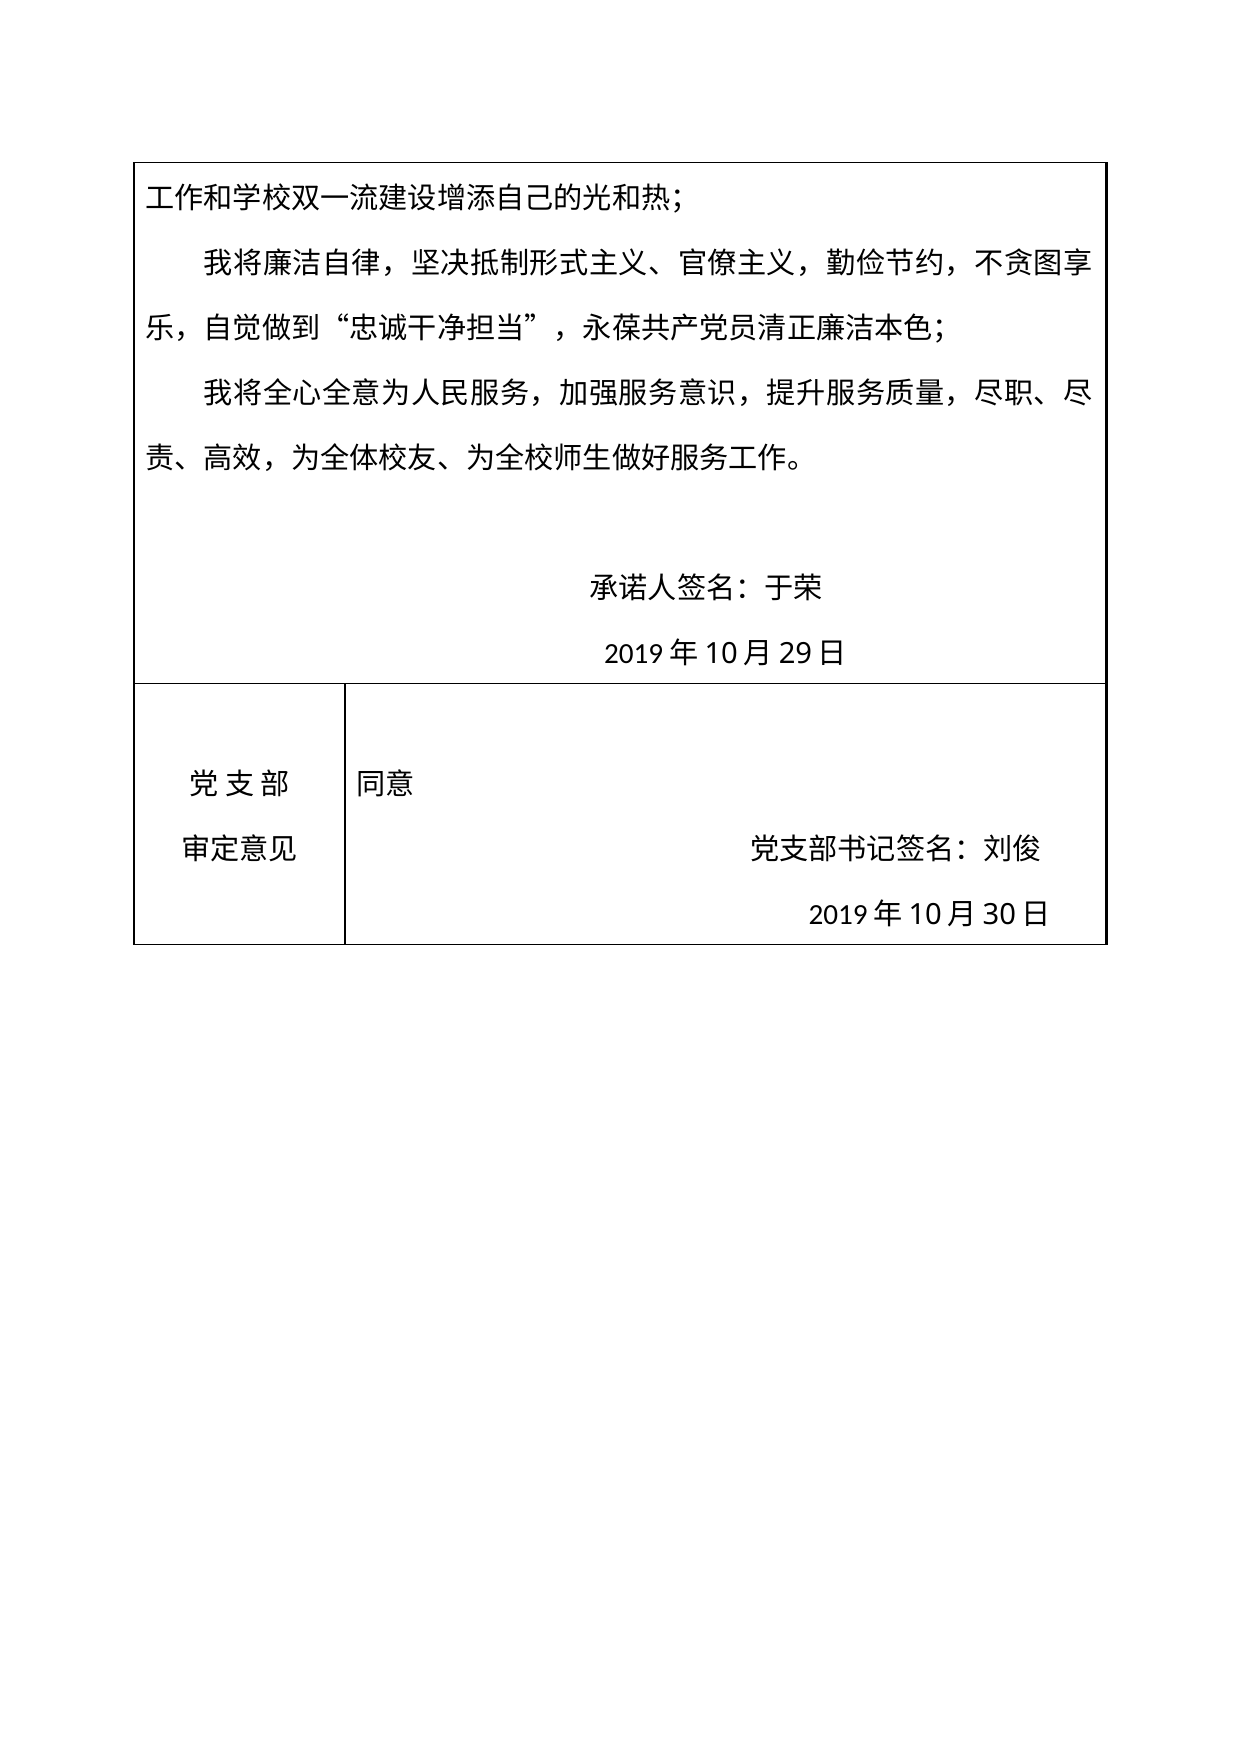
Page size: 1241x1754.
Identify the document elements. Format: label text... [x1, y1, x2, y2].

table_cell 党 支 部 审定意见 [135, 684, 344, 944]
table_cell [135, 163, 1105, 683]
table_cell 同意 党支部书记签名：刘俊 2019年10月30日 [346, 684, 1105, 944]
